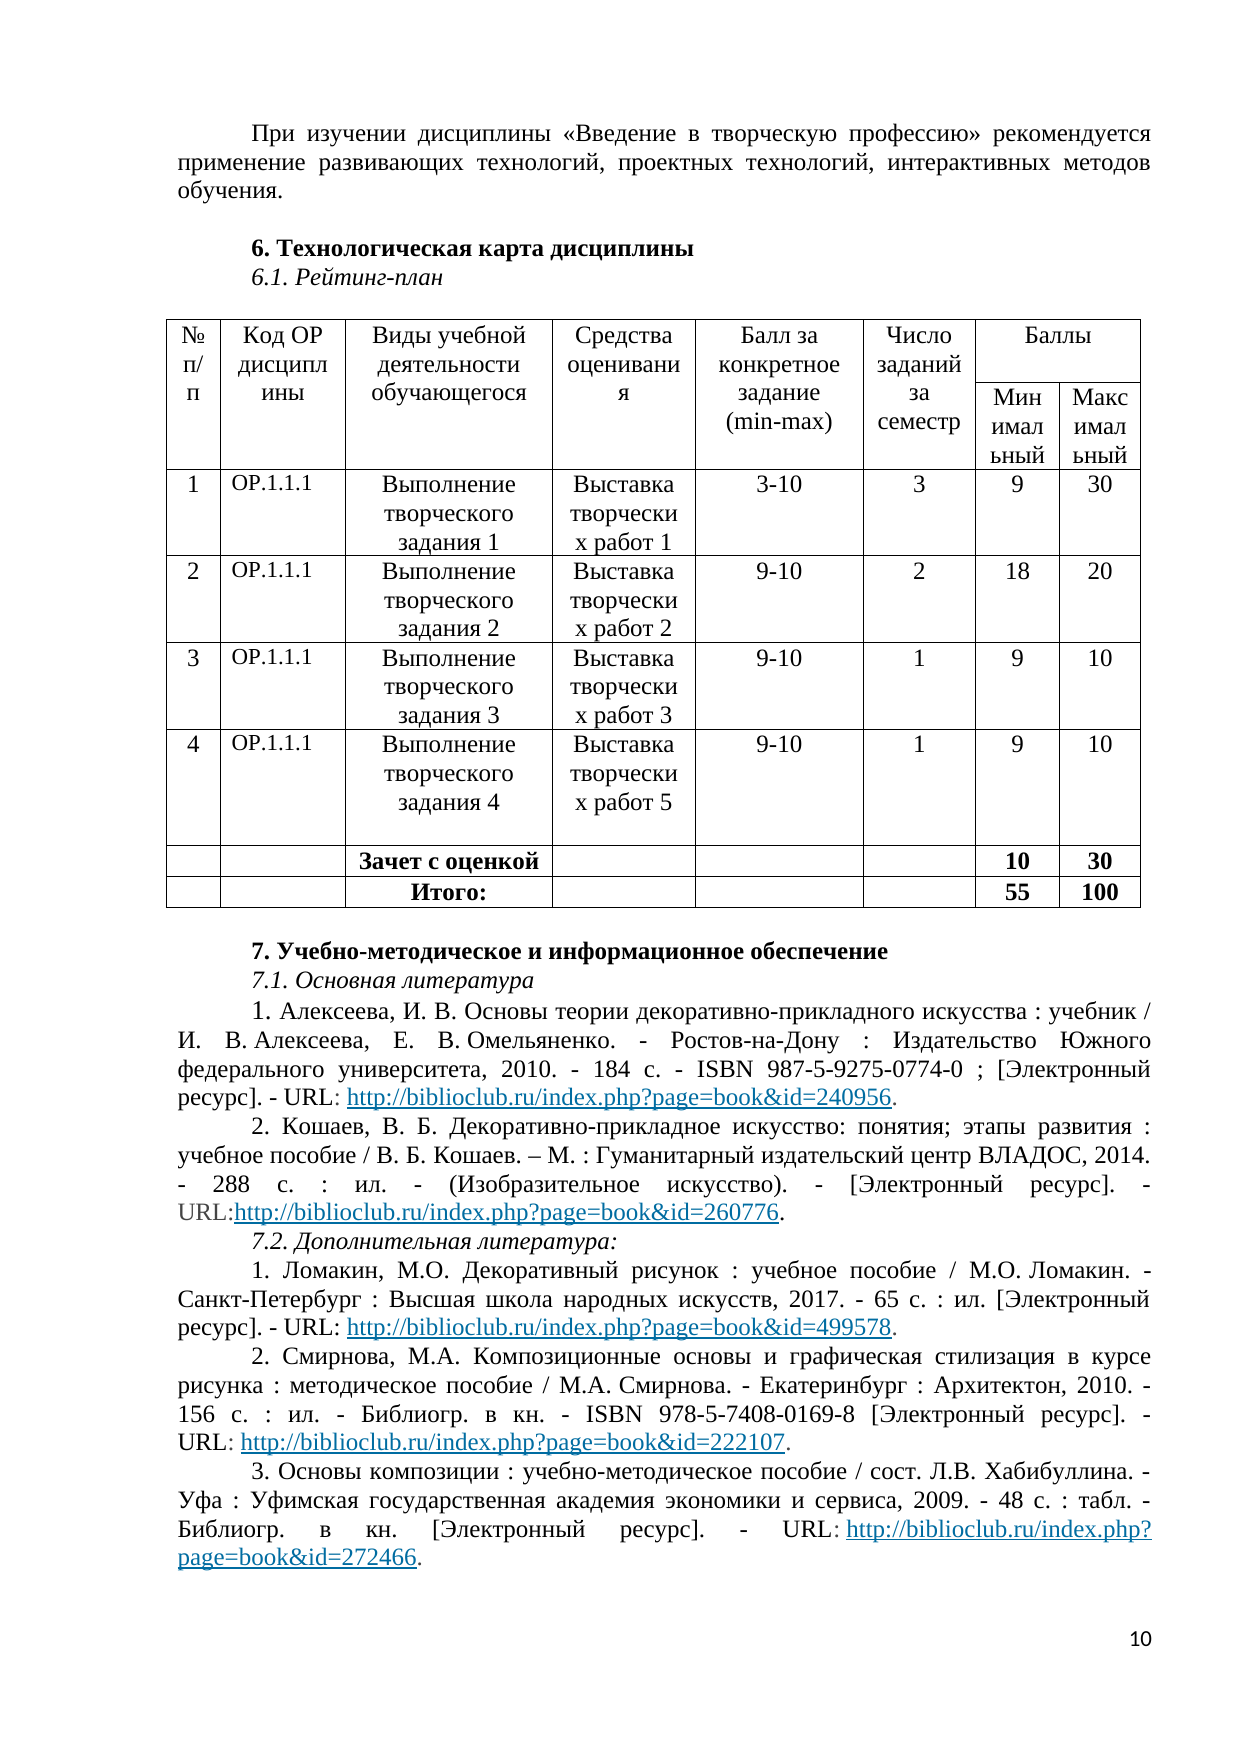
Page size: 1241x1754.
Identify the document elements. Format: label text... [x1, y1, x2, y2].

table_header Балл за конкретное задание (min-max) [696, 320, 863, 469]
table_cell 2 [167, 556, 220, 642]
table_cell 9-10 [696, 556, 863, 642]
table_cell Минимальный [976, 383, 1059, 469]
table_cell 100 [1060, 877, 1140, 907]
table_cell [221, 877, 345, 907]
table_cell Выставка творческих работ 3 [553, 643, 695, 729]
table_cell ОР.1.1.1 [221, 730, 345, 844]
table_cell [864, 877, 975, 907]
table_cell [221, 846, 345, 876]
text 6. Технологическая карта дисциплины [177, 233, 1152, 262]
table_cell Выставка творческих работ 2 [553, 556, 695, 642]
table_cell 9 [976, 730, 1059, 844]
table_cell 9 [976, 470, 1059, 555]
table_cell Выполнение творческого задания 1 [346, 470, 552, 555]
table_cell 3-10 [696, 470, 863, 555]
table_header Баллы [976, 320, 1140, 382]
table_cell Выполнение творческого задания 2 [346, 556, 552, 642]
table_cell ОР.1.1.1 [221, 556, 345, 642]
table_cell [167, 846, 220, 876]
table_cell 9-10 [696, 730, 863, 844]
text 7.2. Дополнительная литература: [177, 1226, 1152, 1255]
table_header Виды учебной деятельности обучающегося [346, 320, 552, 469]
table_cell [696, 877, 863, 907]
table_cell [696, 846, 863, 876]
table_cell 1 [864, 643, 975, 729]
table_cell 1 [864, 730, 975, 844]
table_cell 10 [1060, 643, 1140, 729]
table_cell 10 [976, 846, 1059, 876]
table_cell ОР.1.1.1 [221, 643, 345, 729]
table_cell 30 [1060, 470, 1140, 555]
table_cell 4 [167, 730, 220, 844]
table_cell [864, 846, 975, 876]
text 1. Алексеева, И. В. Основы теории декоративно-прикладного искусства : учебник / И. В. Алексеева, Е. В. Омельяненко. - Ростов-на-Дону : Издательство Южного федерального университета, 2010. - 184 с. - ISBN 987-5-9275-0774-0 ; [Электронный ресурс]. - URL: http://biblioclub.ru/index.php?page=book&id=240956. [177, 994, 1152, 1111]
table_cell 55 [976, 877, 1059, 907]
table_cell Выставка творческих работ 5 [553, 730, 695, 844]
table_cell 18 [976, 556, 1059, 642]
table_cell [167, 877, 220, 907]
text 3. Основы композиции : учебно-методическое пособие / сост. Л.В. Хабибуллина. - Уфа : Уфимская государственная академия экономики и сервиса, 2009. - 48 с. : табл. - Библиогр. в кн. [Электронный ресурс]. - URL: http://biblioclub.ru/index.php?page=book&id=272466. [177, 1456, 1152, 1571]
table_cell [553, 846, 695, 876]
table_cell Выполнение творческого задания 4 [346, 730, 552, 844]
table_cell Выставка творческих работ 1 [553, 470, 695, 555]
table_cell 1 [167, 470, 220, 555]
table_header Код ОР дисциплины [221, 320, 345, 469]
table_cell 9 [976, 643, 1059, 729]
table_cell Зачет с оценкой [346, 846, 552, 876]
table_header Средства оценивания [553, 320, 695, 469]
text 7. Учебно-методическое и информационное обеспечение [177, 936, 1152, 965]
table_cell [553, 877, 695, 907]
picture [817, 1321, 823, 1329]
table_cell 3 [167, 643, 220, 729]
table_cell 20 [1060, 556, 1140, 642]
table_cell 30 [1060, 846, 1140, 876]
table_cell ОР.1.1.1 [221, 470, 345, 555]
picture [829, 1091, 835, 1099]
table_header № п/п [167, 320, 220, 469]
text При изучении дисциплины «Введение в творческую профессию» рекомендуется применение развивающих технологий, проектных технологий, интерактивных методов обучения. [177, 118, 1152, 204]
table_cell Максимальный [1060, 383, 1140, 469]
text 1. Ломакин, М.О. Декоративный рисунок : учебное пособие / М.О. Ломакин. - Санкт-Петербург : Высшая школа народных искусств, 2017. - 65 с. : ил. [Электронный ресурс]. - URL: http://biblioclub.ru/index.php?page=book&id=499578. [177, 1255, 1152, 1341]
text 2. Кошаев, В. Б. Декоративно-прикладное искусство: понятия; этапы развития : учебное пособие / В. Б. Кошаев. – М. : Гуманитарный издательский центр ВЛАДОС, 2014. - 288 с. : ил. - (Изобразительное искусство). - [Электронный ресурс]. - URL:http://biblioclub.ru/index.php?page=book&id=260776. [177, 1111, 1152, 1226]
table_cell 9-10 [696, 643, 863, 729]
table_cell Выполнение творческого задания 3 [346, 643, 552, 729]
table_cell Итого: [346, 877, 552, 907]
table_cell 10 [1060, 730, 1140, 844]
text 7.1. Основная литература [177, 965, 1152, 994]
text 6.1. Рейтинг-план [177, 262, 1152, 291]
table_cell 3 [864, 470, 975, 555]
table_header Число заданий за семестр [864, 320, 975, 469]
table_cell 2 [864, 556, 975, 642]
text 2. Смирнова, М.А. Композиционные основы и графическая стилизация в курсе рисунка : методическое пособие / М.А. Смирнова. - Екатеринбург : Архитектон, 2010. - 156 с. : ил. - Библиогр. в кн. - ISBN 978-5-7408-0169-8 [Электронный ресурс]. - URL: http://biblioclub.ru/index.php?page=book&id=222107. [177, 1341, 1152, 1456]
